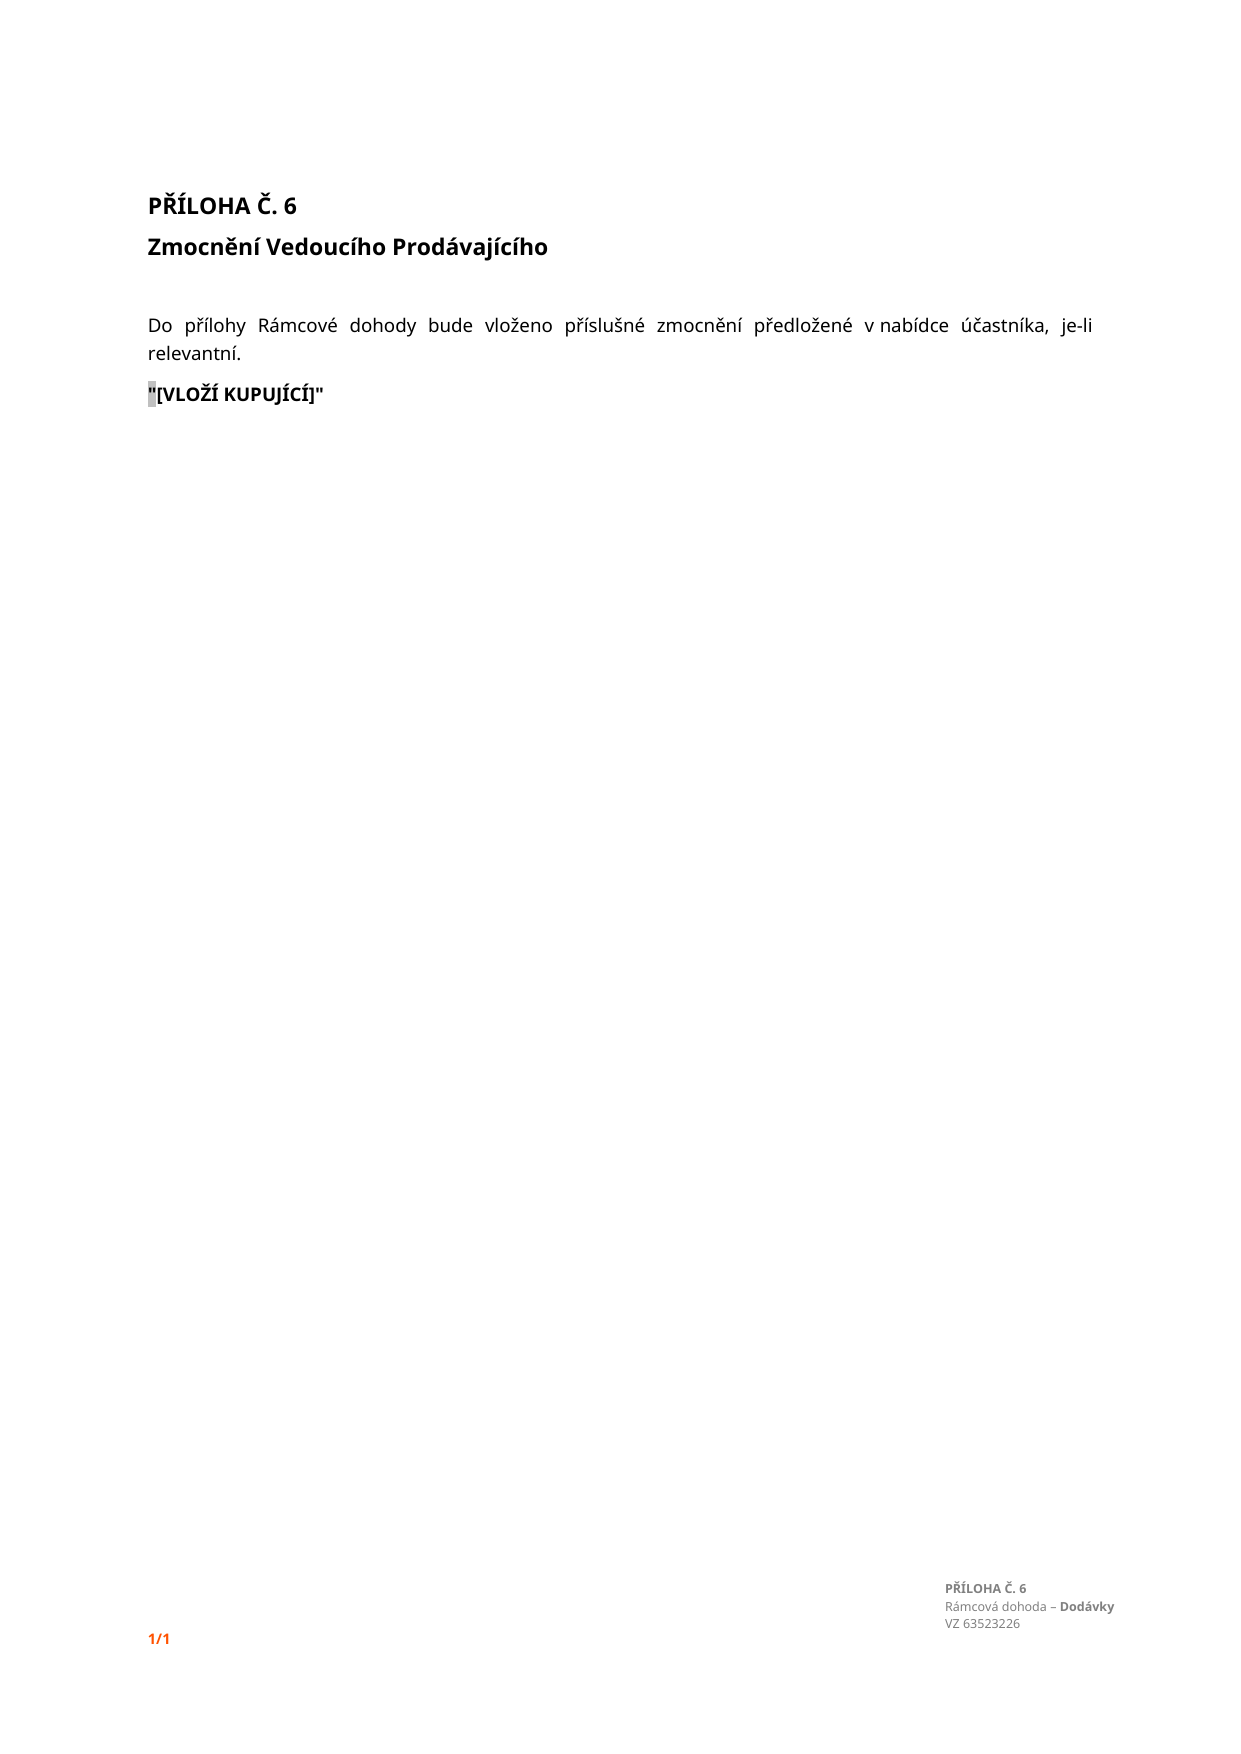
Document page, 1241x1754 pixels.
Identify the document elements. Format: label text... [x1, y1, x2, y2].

text Do přílohy Rámcové dohody bude vloženo příslušné zmocnění předložené v nabídce účastníka, je-li relevantní. [148, 313, 1093, 366]
text Příloha č. 6 [148, 191, 1093, 220]
text Zmocnění Vedoucího Prodávajícího [148, 232, 1093, 262]
